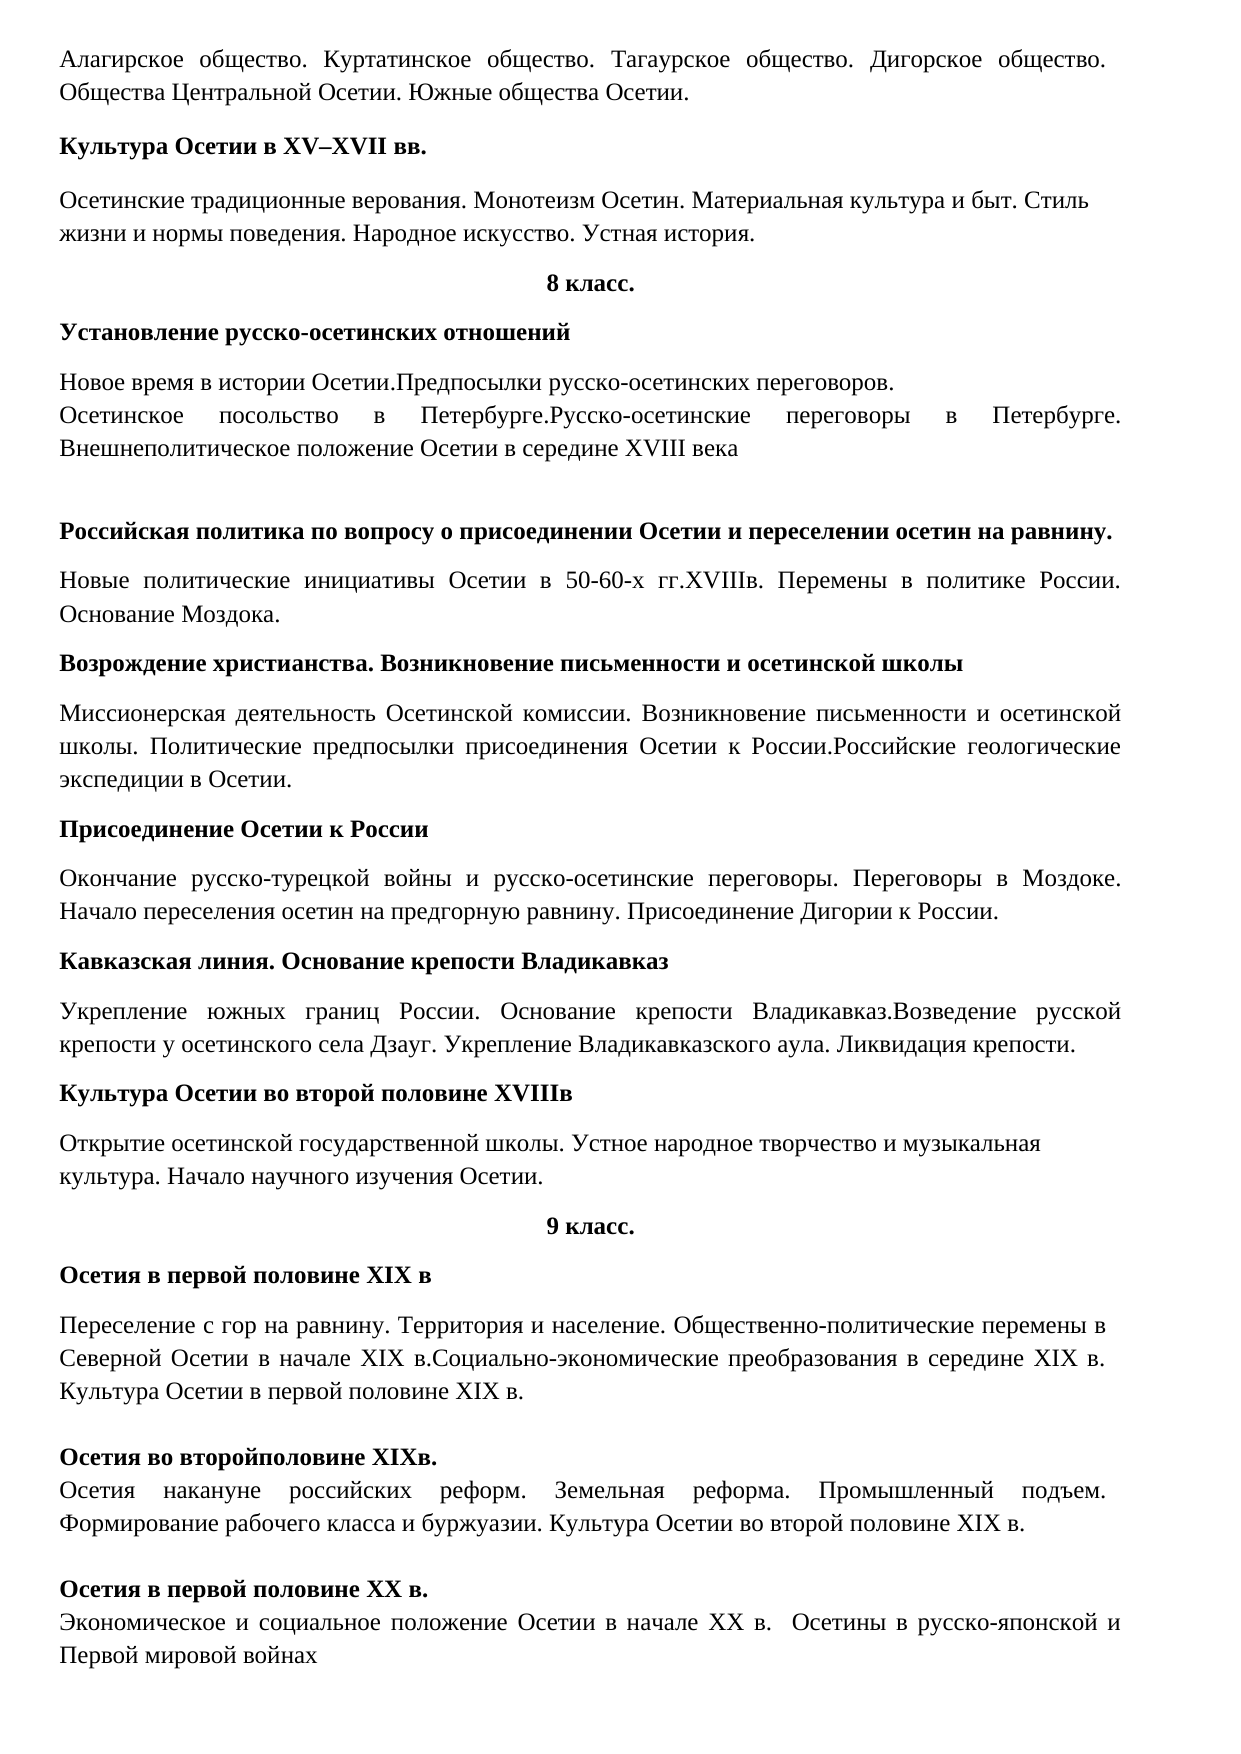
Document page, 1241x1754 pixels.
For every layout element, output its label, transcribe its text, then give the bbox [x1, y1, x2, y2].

text Осетия накануне российских реформ. Земельная реформа. Промышленный подъем. Формирование рабочего класса и буржуазии. Культура Осетии во второй половине XIX в. [59, 1475, 1107, 1537]
text Окончание русско-турецкой войны и русско-осетинские переговоры. Переговоры в Моздоке. Начало переселения осетин на предгорную равнину. Присоединение Дигории к России. [59, 863, 1122, 925]
text Укрепление южных границ России. Основание крепости Владикавказ.Возведение русской крепости у осетинского села Дзауг. Укрепление Владикавказского аула. Ликвидация крепости. [59, 996, 1122, 1058]
text Миссионерская деятельность Осетинской комиссии. Возникновение письменности и осетинской школы. Политические предпосылки присоединения Осетии к России.Российские геологические экспедиции в Осетии. [59, 698, 1122, 793]
text Новые политические инициативы Осетии в 50-60-х гг.XVIIIв. Перемены в политике России. Основание Моздока. [59, 566, 1122, 627]
text Открытие осетинской государственной школы. Устное народное творчество и музыкальная культура. Начало научного изучения Осетии. [59, 1128, 1122, 1190]
text Осетия во второйполовине XIXв. [59, 1442, 1107, 1471]
text Культура Осетии в XV–XVII вв. [59, 131, 1107, 160]
text Осетия в первой половине XIX в [59, 1261, 1122, 1289]
text Алагирское общество. Куртатинское общество. Тагаурское общество. Дигорское общество. Общества Центральной Осетии. Южные общества Осетии. [59, 44, 1107, 106]
text Возрождение христианства. Возникновение письменности и осетинской школы [59, 648, 1122, 677]
text Осетинское посольство в Петербурге.Русско-осетинские переговоры в Петербурге. Внешнеполитическое положение Осетии в середине XVIII века [59, 400, 1122, 462]
text Осетия в первой половине XX в. [59, 1574, 1107, 1603]
text Кавказская линия. Основание крепости Владикавказ [59, 946, 1122, 975]
text Экономическое и социальное положение Осетии в начале XX в. Осетины в русско-японской и Первой мировой войнах [59, 1607, 1122, 1669]
text 8 класс. [59, 268, 1122, 297]
text Присоединение Осетии к России [59, 814, 1122, 842]
text Культура Осетии во второй половине XVIIIв [59, 1078, 1122, 1107]
text Установление русско-осетинских отношений [59, 317, 1122, 346]
text Новое время в истории Осетии.Предпосылки русско-осетинских переговоров. [59, 367, 1122, 396]
text Осетинские традиционные верования. Монотеизм Осетин. Материальная культура и быт. Стиль жизни и нормы поведения. Народное искусство. Устная история. [59, 185, 1122, 247]
text Переселение с гор на равнину. Территория и население. Общественно-политические перемены в Северной Осетии в начале XIX в.Социально-экономические преобразования в середине XIX в. Культура Осетии в первой половине XIX в. [59, 1310, 1107, 1405]
text 9 класс. [59, 1211, 1122, 1240]
text Российская политика по вопросу о присоединении Осетии и переселении осетин на равнину. [59, 516, 1122, 545]
